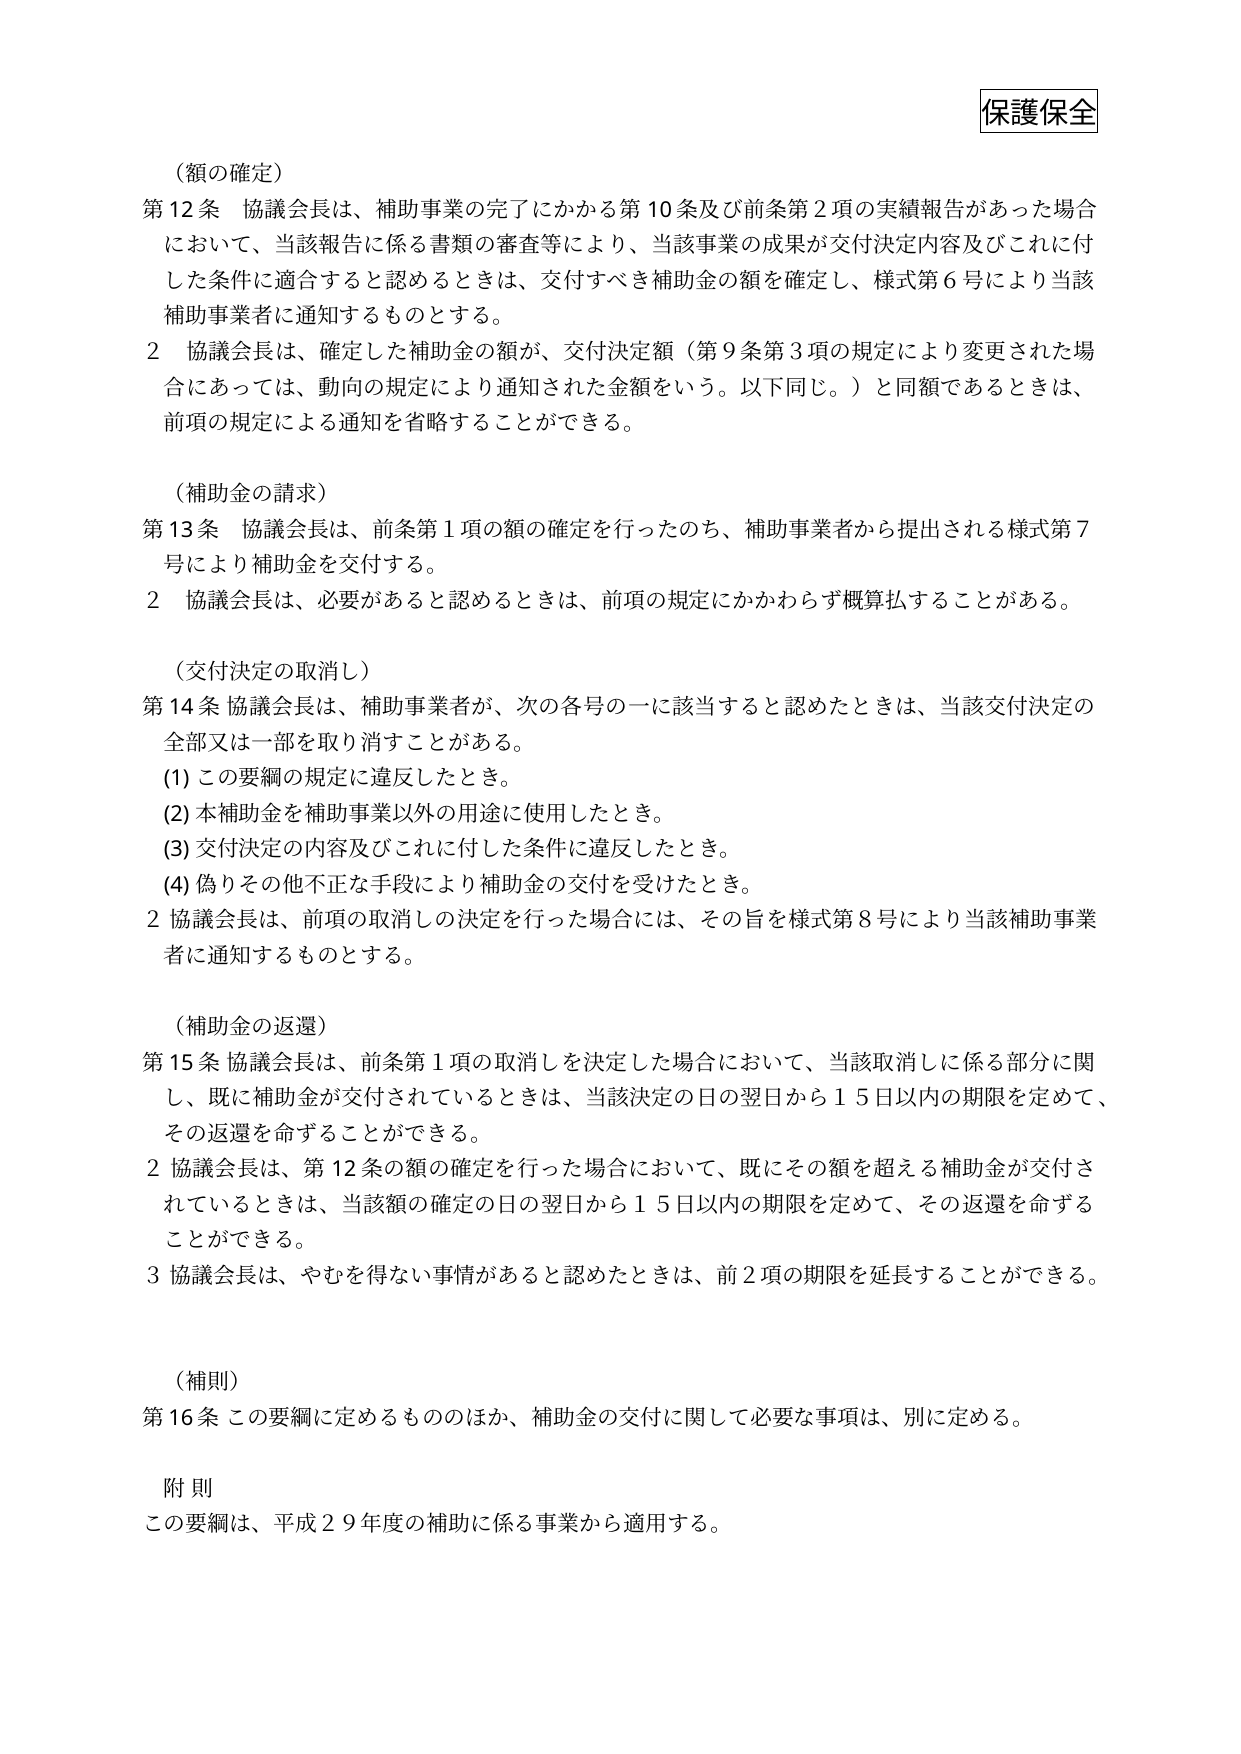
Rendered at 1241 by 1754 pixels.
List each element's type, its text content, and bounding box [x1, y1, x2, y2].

text 附 則 [164, 1469, 1098, 1504]
text 第16条 この要綱に定めるもののほか、補助金の交付に関して必要な事項は、別に定める。 [142, 1398, 1098, 1433]
text ２ 協議会長は、第12条の額の確定を行った場合において、既にその額を超える補助金が交付されているときは、当該額の確定の日の翌日から１５日以内の期限を定めて、その返還を命ずることができる。 [142, 1149, 1098, 1256]
text (4) 偽りその他不正な手段により補助金の交付を受けたとき。 [164, 865, 1098, 901]
text この要綱は、平成２９年度の補助に係る事業から適用する。 [142, 1504, 1098, 1540]
text （額の確定） [142, 155, 1098, 190]
text ２ 協議会長は、確定した補助金の額が、交付決定額（第９条第３項の規定により変更された場合にあっては、動向の規定により通知された金額をいう。以下同じ。）と同額であるときは、前項の規定による通知を省略することができる。 [142, 332, 1098, 439]
text 第13条 協議会長は、前条第１項の額の確定を行ったのち、補助事業者から提出される様式第７号により補助金を交付する。 [142, 510, 1098, 581]
text （補助金の請求） [142, 474, 1098, 510]
text (1) この要綱の規定に違反したとき。 [164, 758, 1098, 794]
text （補則） [164, 1362, 1098, 1398]
text (2) 本補助金を補助事業以外の用途に使用したとき。 [164, 794, 1098, 829]
text （補助金の返還） [164, 1007, 1098, 1043]
text 第15条 協議会長は、前条第１項の取消しを決定した場合において、当該取消しに係る部分に関し、既に補助金が交付されているときは、当該決定の日の翌日から１５日以内の期限を定めて、その返還を命ずることができる。 [142, 1043, 1098, 1149]
text （交付決定の取消し） [164, 652, 1098, 687]
text ２ 協議会長は、前項の取消しの決定を行った場合には、その旨を様式第８号により当該補助事業者に通知するものとする。 [142, 901, 1098, 972]
text ２ 協議会長は、必要があると認めるときは、前項の規定にかかわらず概算払することがある。 [142, 581, 1098, 616]
text 第12条 協議会長は、補助事業の完了にかかる第10条及び前条第２項の実績報告があった場合において、当該報告に係る書類の審査等により、当該事業の成果が交付決定内容及びこれに付した条件に適合すると認めるときは、交付すべき補助金の額を確定し、様式第６号により当該補助事業者に通知するものとする。 [142, 190, 1098, 332]
text (3) 交付決定の内容及びこれに付した条件に違反したとき。 [164, 829, 1098, 865]
text 第14条 協議会長は、補助事業者が、次の各号の一に該当すると認めたときは、当該交付決定の全部又は一部を取り消すことがある。 [142, 687, 1098, 758]
text ３ 協議会長は、やむを得ない事情があると認めたときは、前２項の期限を延長することができる。 [142, 1256, 1098, 1291]
